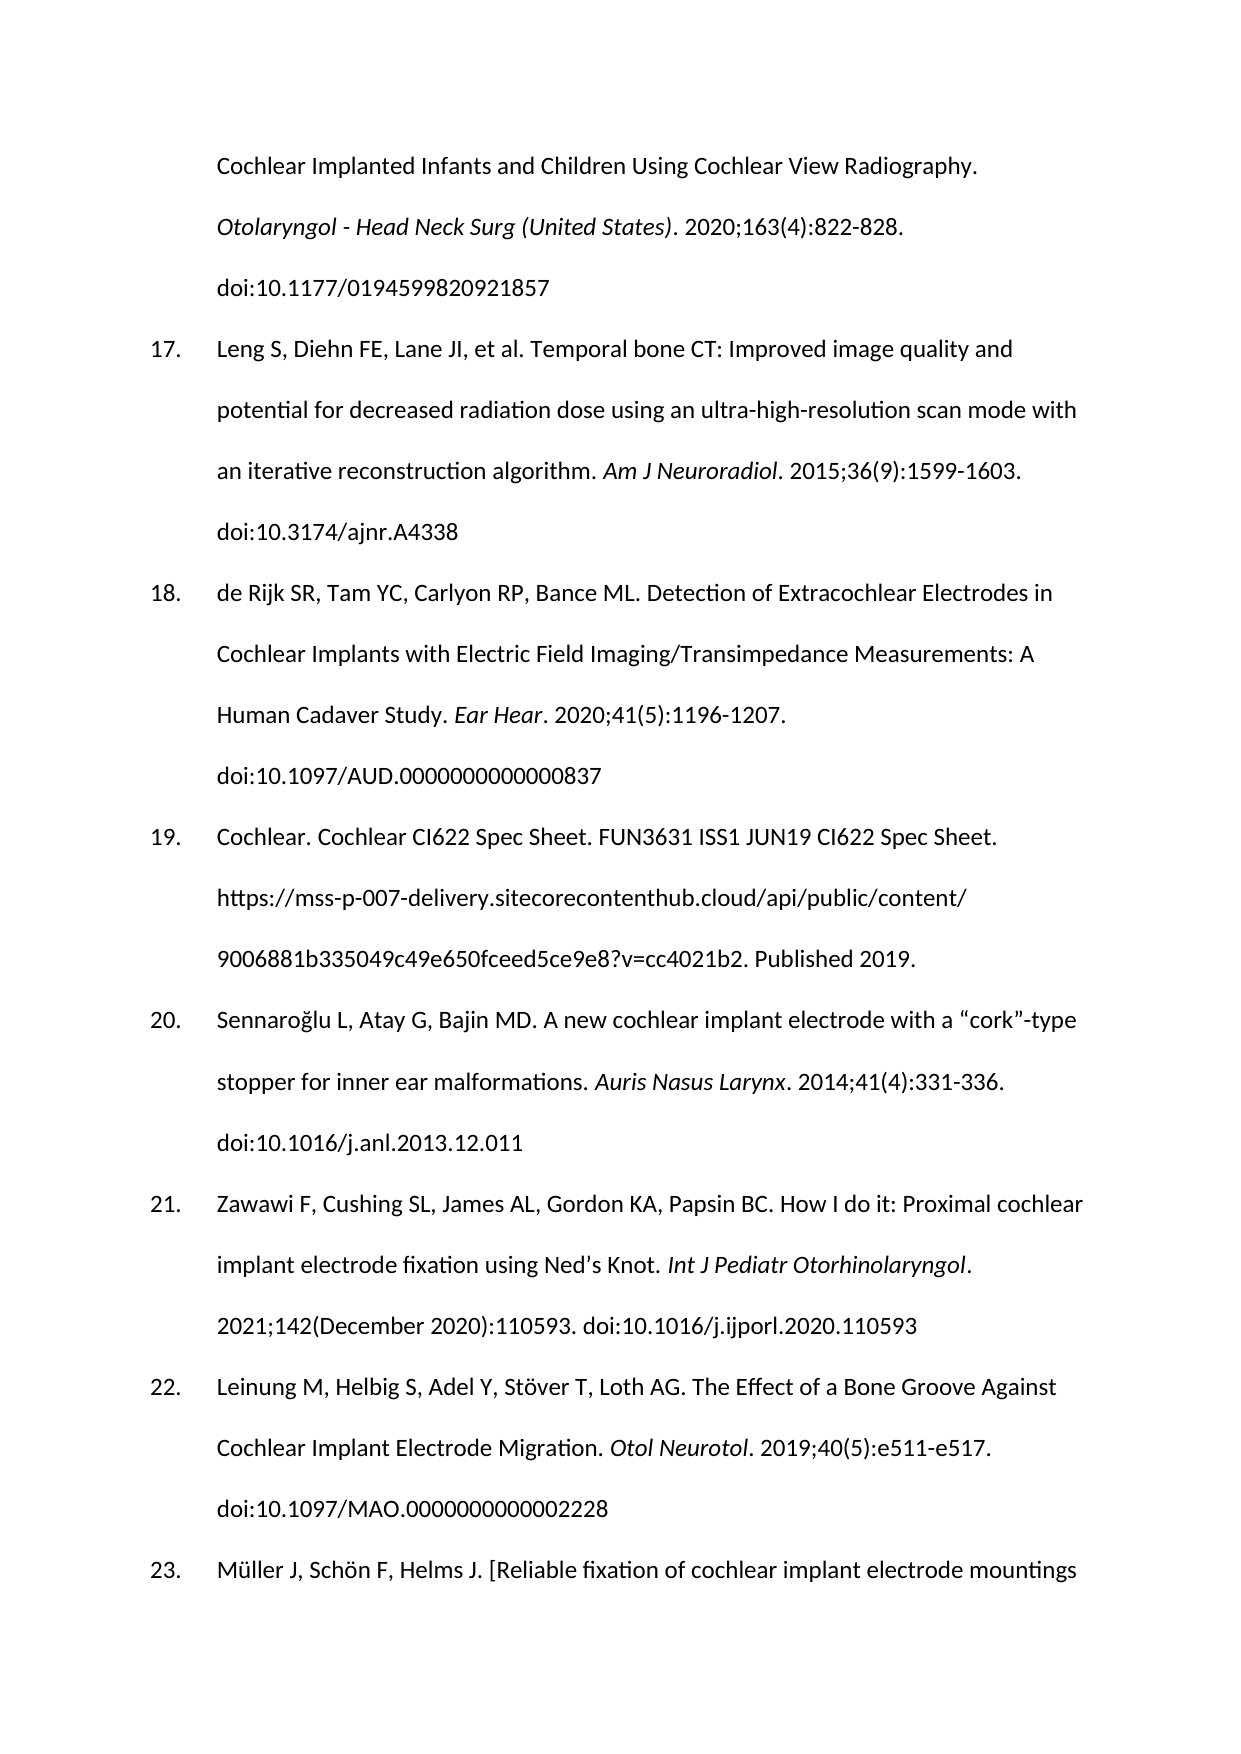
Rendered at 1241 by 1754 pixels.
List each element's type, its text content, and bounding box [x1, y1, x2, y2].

text 22. Leinung M, Helbig S, Adel Y, Stöver T, Loth AG. The Effect of a Bone Groove Against Cochlear Implant Electrode Migration. Otol Neurotol. 2019;40(5):e511-e517. doi:10.1097/MAO.0000000000002228 [150, 1371, 1090, 1523]
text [150, 1554, 1090, 1584]
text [150, 150, 1090, 303]
text 18. de Rijk SR, Tam YC, Carlyon RP, Bance ML. Detection of Extracochlear Electrodes in Cochlear Implants with Electric Field Imaging/Transimpedance Measurements: A Human Cadaver Study. Ear Hear. 2020;41(5):1196-1207. doi:10.1097/AUD.0000000000000837 [150, 577, 1090, 791]
text 19. Cochlear. Cochlear CI622 Spec Sheet. FUN3631 ISS1 JUN19 CI622 Spec Sheet. https://mss-p-007-delivery.sitecorecontenthub.cloud/api/public/content/9006881b335049c49e650fceed5ce9e8?v=cc4021b2. Published 2019. [150, 821, 1090, 974]
text 20. Sennaroğlu L, Atay G, Bajin MD. A new cochlear implant electrode with a “cork”-type stopper for inner ear malformations. Auris Nasus Larynx. 2014;41(4):331-336. doi:10.1016/j.anl.2013.12.011 [150, 1004, 1090, 1157]
text 17. Leng S, Diehn FE, Lane JI, et al. Temporal bone CT: Improved image quality and potential for decreased radiation dose using an ultra-high-resolution scan mode with an iterative reconstruction algorithm. Am J Neuroradiol. 2015;36(9):1599-1603. doi:10.3174/ajnr.A4338 [150, 333, 1090, 547]
text 21. Zawawi F, Cushing SL, James AL, Gordon KA, Papsin BC. How I do it: Proximal cochlear implant electrode fixation using Ned’s Knot. Int J Pediatr Otorhinolaryngol. 2021;142(December 2020):110593. doi:10.1016/j.ijporl.2020.110593 [150, 1188, 1090, 1340]
